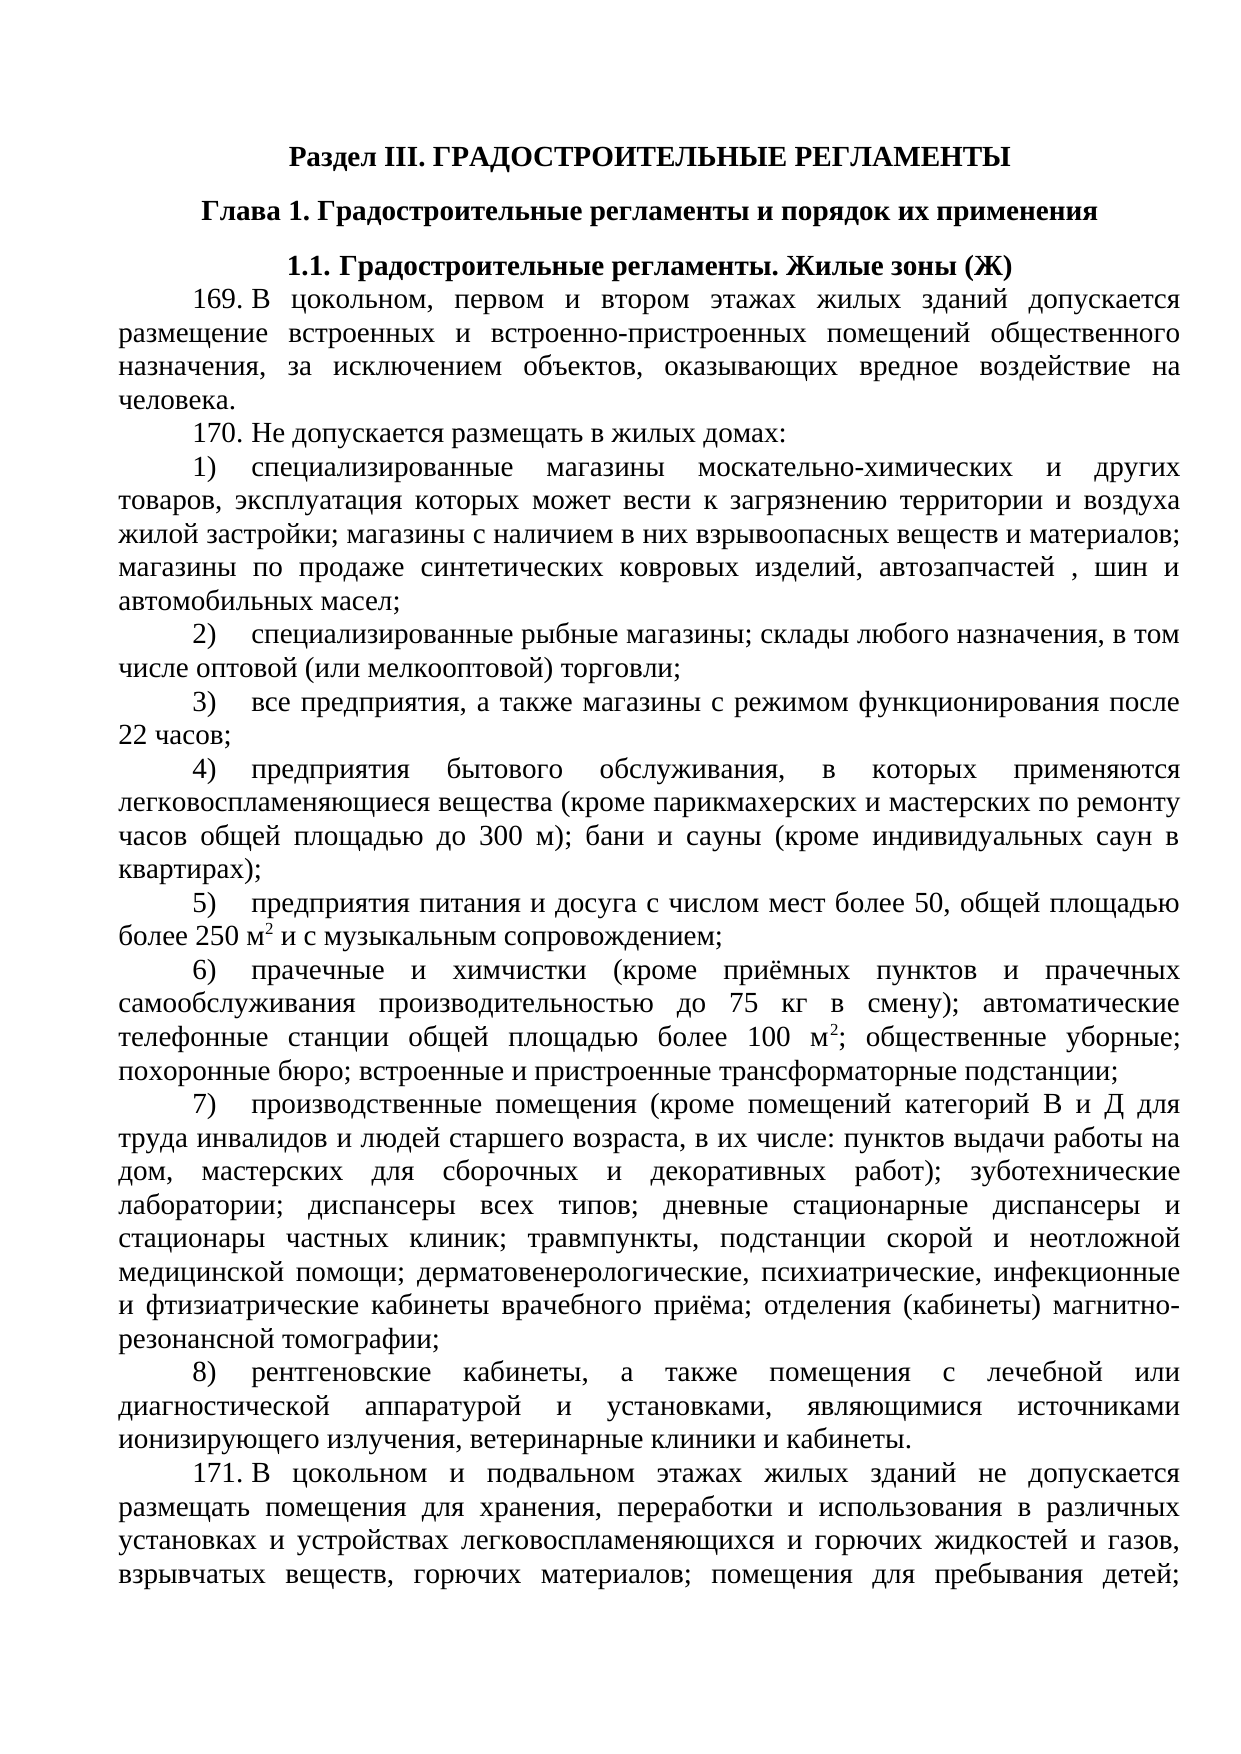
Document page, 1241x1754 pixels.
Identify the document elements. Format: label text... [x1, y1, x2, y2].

subtitle Раздел III. ГРАДОСТРОИТЕЛЬНЫЕ РЕГЛАМЕНТЫ [118, 139, 1181, 172]
list предприятия питания и досуга с числом мест более 50, общей площадью более 250 м2 и с музыкальным сопровождением; [118, 885, 1181, 952]
subtitle Глава 1. Градостроительные регламенты и порядок их применения [118, 193, 1181, 227]
list все предприятия, а также магазины с режимом функционирования после 22 часов; [118, 684, 1181, 751]
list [118, 1455, 1181, 1589]
list специализированные рыбные магазины; склады любого назначения, в том числе оптовой (или мелкооптовой) торговли; [118, 617, 1181, 684]
list предприятия бытового обслуживания, в которых применяются легковоспламеняющиеся вещества (кроме парикмахерских и мастерских по ремонту часов общей площадью до 300 м); бани и сауны (кроме индивидуальных саун в квартирах); [118, 751, 1181, 885]
list производственные помещения (кроме помещений категорий В и Д для труда инвалидов и людей старшего возраста, в их числе: пунктов выдачи работы на дом, мастерских для сборочных и декоративных работ); зуботехнические лаборатории; диспансеры всех типов; дневные стационарные диспансеры и стационары частных клиник; травмпункты, подстанции скорой и неотложной медицинской помощи; дерматовенерологические, психиатрические, инфекционные и фтизиатрические кабинеты врачебного приёма; отделения (кабинеты) магнитно-резонансной томографии; [118, 1086, 1181, 1354]
list прачечные и химчистки (кроме приёмных пунктов и прачечных самообслуживания производительностью до 75 кг в смену); автоматические телефонные станции общей площадью более 100 м2; общественные уборные; похоронные бюро; встроенные и пристроенные трансформаторные подстанции; [118, 952, 1181, 1086]
subtitle Градостроительные регламенты. Жилые зоны (Ж) [118, 248, 1181, 281]
list рентгеновские кабинеты, а также помещения с лечебной или диагностической аппаратурой и установками, являющимися источниками ионизирующего излучения, ветеринарные клиники и кабинеты. [118, 1354, 1181, 1455]
list специализированные магазины москательно-химических и других товаров, эксплуатация которых может вести к загрязнению территории и воздуха жилой застройки; магазины с наличием в них взрывоопасных веществ и материалов; магазины по продаже синтетических ковровых изделий, автозапчастей , шин и автомобильных масел; [118, 449, 1181, 617]
list Не допускается размещать в жилых домах: [118, 415, 1181, 449]
list В цокольном, первом и втором этажах жилых зданий допускается размещение встроенных и встроенно-пристроенных помещений общественного назначения, за исключением объектов, оказывающих вредное воздействие на человека. [118, 281, 1181, 415]
